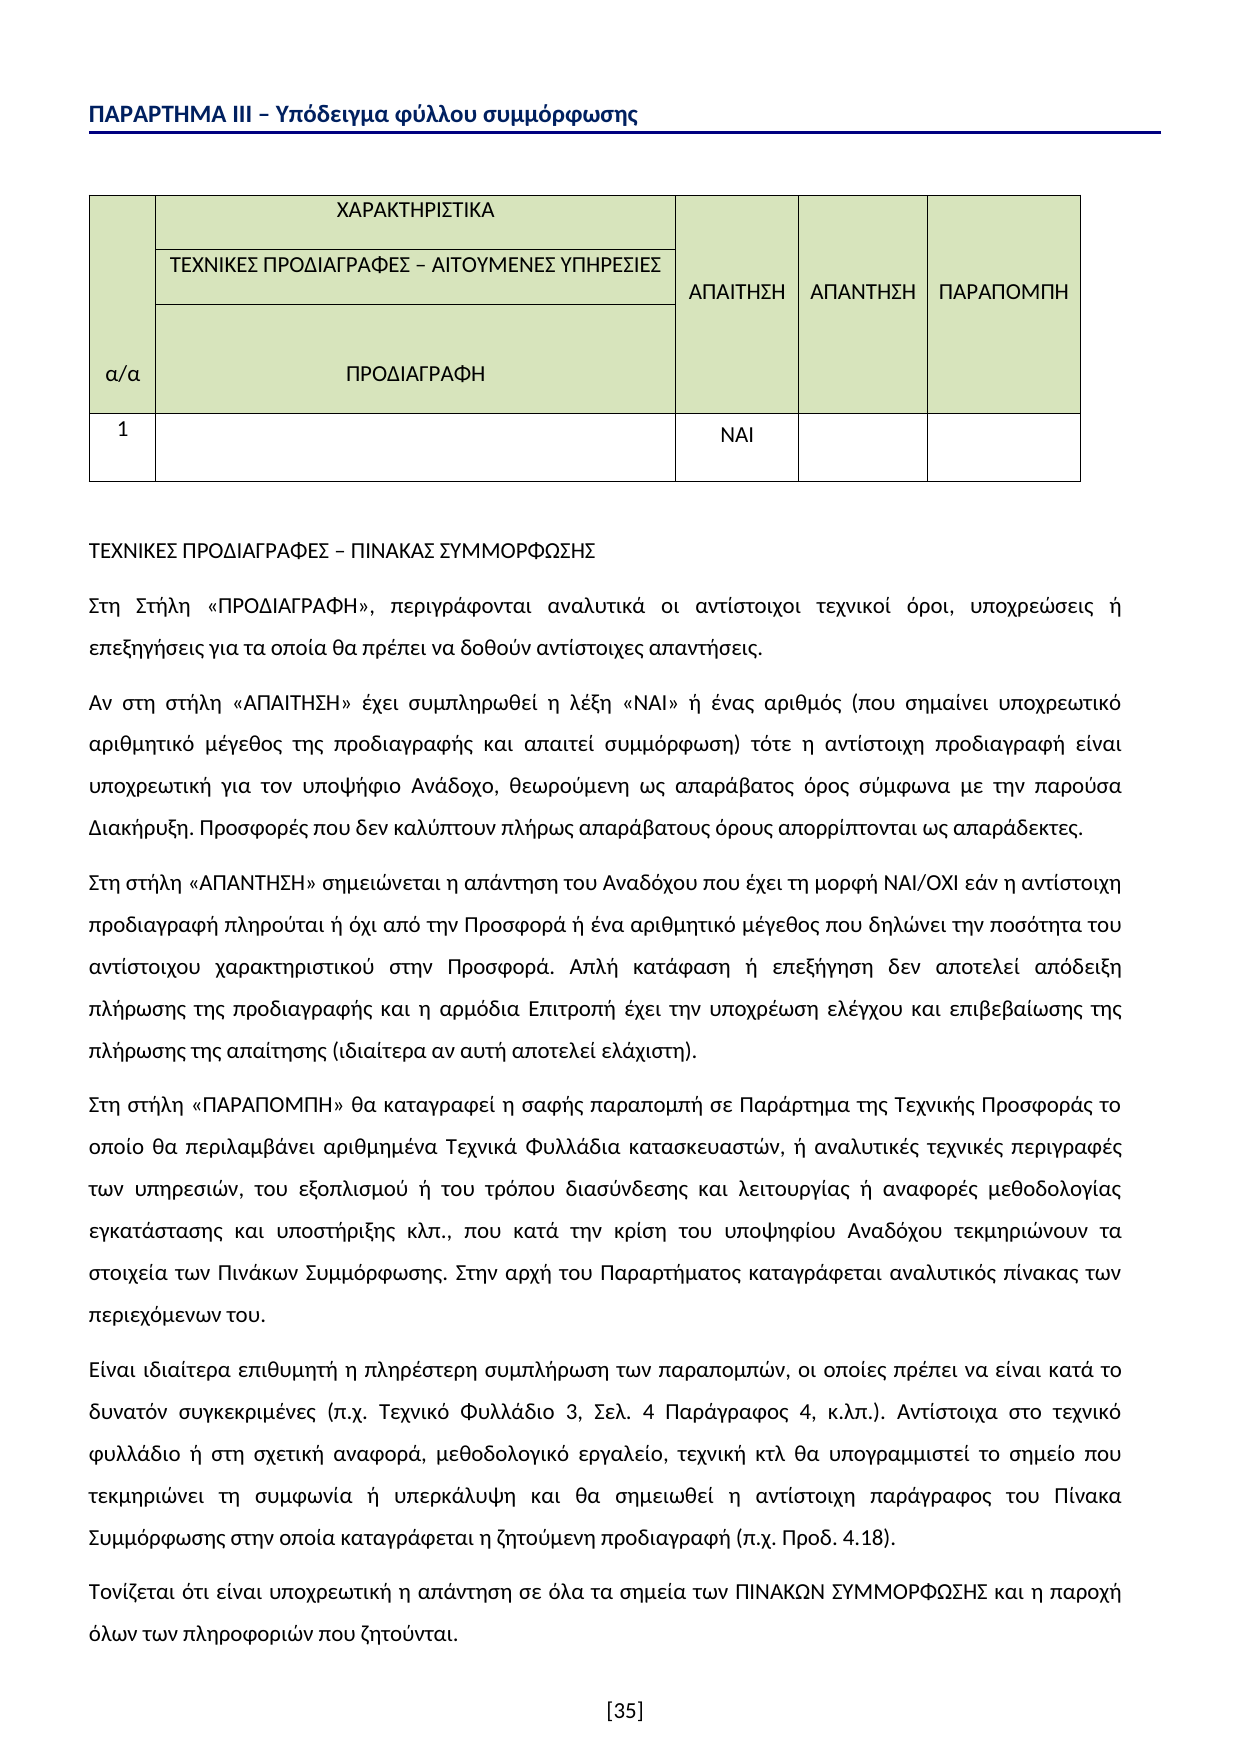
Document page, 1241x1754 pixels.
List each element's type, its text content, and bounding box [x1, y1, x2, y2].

text Στη στήλη «ΑΠΑΝΤΗΣΗ» σημειώνεται η απάντηση του Αναδόχου που έχει τη μορφή ΝΑΙ/ΟΧΙ εάν η αντίστοιχη προδιαγραφή πληρούται ή όχι από την Προσφορά ή ένα αριθμητικό μέγεθος που δηλώνει την ποσότητα του αντίστοιχου χαρακτηριστικού στην Προσφορά. Απλή κατάφαση ή επεξήγηση δεν αποτελεί απόδειξη πλήρωσης της προδιαγραφής και η αρμόδια Επιτροπή έχει την υποχρέωση ελέγχου και επιβεβαίωσης της πλήρωσης της απαίτησης (ιδιαίτερα αν αυτή αποτελεί ελάχιστη). [89, 868, 1123, 1064]
table_cell ΤΕΧΝΙΚΕΣ ΠΡΟΔΙΑΓΡΑΦΕΣ – ΑΙΤΟΥΜΕΝΕΣ ΥΠΗΡΕΣΙΕΣ [156, 250, 675, 304]
text ΤΕΧΝΙΚΕΣ ΠΡΟΔΙΑΓΡΑΦΕΣ – ΠΙΝΑΚΑΣ ΣΥΜΜΟΡΦΩΣΗΣ [89, 537, 1123, 565]
text Στη Στήλη «ΠΡΟΔΙΑΓΡΑΦΗ», περιγράφονται αναλυτικά οι αντίστοιχοι τεχνικοί όροι, υποχρεώσεις ή επεξηγήσεις για τα οποία θα πρέπει να δοθούν αντίστοιχες απαντήσεις. [89, 591, 1123, 661]
text Είναι ιδιαίτερα επιθυμητή η πληρέστερη συμπλήρωση των παραπομπών, οι οποίες πρέπει να είναι κατά το δυνατόν συγκεκριμένες (π.χ. Τεχνικό Φυλλάδιο 3, Σελ. 4 Παράγραφος 4, κ.λπ.). Αντίστοιχα στο τεχνικό φυλλάδιο ή στη σχετική αναφορά, μεθοδολογικό εργαλείο, τεχνική κτλ θα υπογραμμιστεί το σημείο που τεκμηριώνει τη συμφωνία ή υπερκάλυψη και θα σημειωθεί η αντίστοιχη παράγραφος του Πίνακα Συμμόρφωσης στην οποία καταγράφεται η ζητούμενη προδιαγραφή (π.χ. Προδ. 4.18). [89, 1355, 1123, 1551]
table_cell [799, 414, 927, 481]
text Τονίζεται ότι είναι υποχρεωτική η απάντηση σε όλα τα σημεία των ΠΙΝΑΚΩΝ ΣΥΜΜΟΡΦΩΣΗΣ και η παροχή όλων των πληροφοριών που ζητούνται. [89, 1577, 1123, 1647]
text ΠΑΡΑΡΤΗΜΑ ΙΙΙ – Υπόδειγμα φύλλου συμμόρφωσης [89, 98, 1161, 131]
table_header ΑΠΑΙΤΗΣΗ [676, 196, 798, 413]
table_cell ΠΡΟΔΙΑΓΡΑΦΗ [156, 305, 675, 413]
table_cell [156, 414, 675, 481]
table_cell ΝΑΙ [676, 414, 798, 481]
text Αν στη στήλη «ΑΠΑΙΤΗΣΗ» έχει συμπληρωθεί η λέξη «ΝΑΙ» ή ένας αριθμός (που σημαίνει υποχρεωτικό αριθμητικό μέγεθος της προδιαγραφής και απαιτεί συμμόρφωση) τότε η αντίστοιχη προδιαγραφή είναι υποχρεωτική για τον υποψήφιο Ανάδοχο, θεωρούμενη ως απαράβατος όρος σύμφωνα με την παρούσα Διακήρυξη. Προσφορές που δεν καλύπτουν πλήρως απαράβατους όρους απορρίπτονται ως απαράδεκτες. [89, 688, 1123, 842]
table_cell [928, 414, 1080, 481]
text Στη στήλη «ΠΑΡΑΠΟΜΠΗ» θα καταγραφεί η σαφής παραπομπή σε Παράρτημα της Τεχνικής Προσφοράς το οποίο θα περιλαμβάνει αριθμημένα Τεχνικά Φυλλάδια κατασκευαστών, ή αναλυτικές τεχνικές περιγραφές των υπηρεσιών, του εξοπλισμού ή του τρόπου διασύνδεσης και λειτουργίας ή αναφορές μεθοδολογίας εγκατάστασης και υποστήριξης κλπ., που κατά την κρίση του υποψηφίου Αναδόχου τεκμηριώνουν τα στοιχεία των Πινάκων Συμμόρφωσης. Στην αρχή του Παραρτήματος καταγράφεται αναλυτικός πίνακας των περιεχόμενων του. [89, 1090, 1123, 1328]
table_header ΑΠΑΝΤΗΣΗ [799, 196, 927, 413]
table_header ΧΑΡΑΚΤΗΡΙΣΤΙΚΑ [156, 196, 675, 249]
table_cell 1 [90, 414, 155, 481]
table_header ΠΑΡΑΠΟΜΠΗ [928, 196, 1080, 413]
table_header α/α [90, 196, 155, 413]
